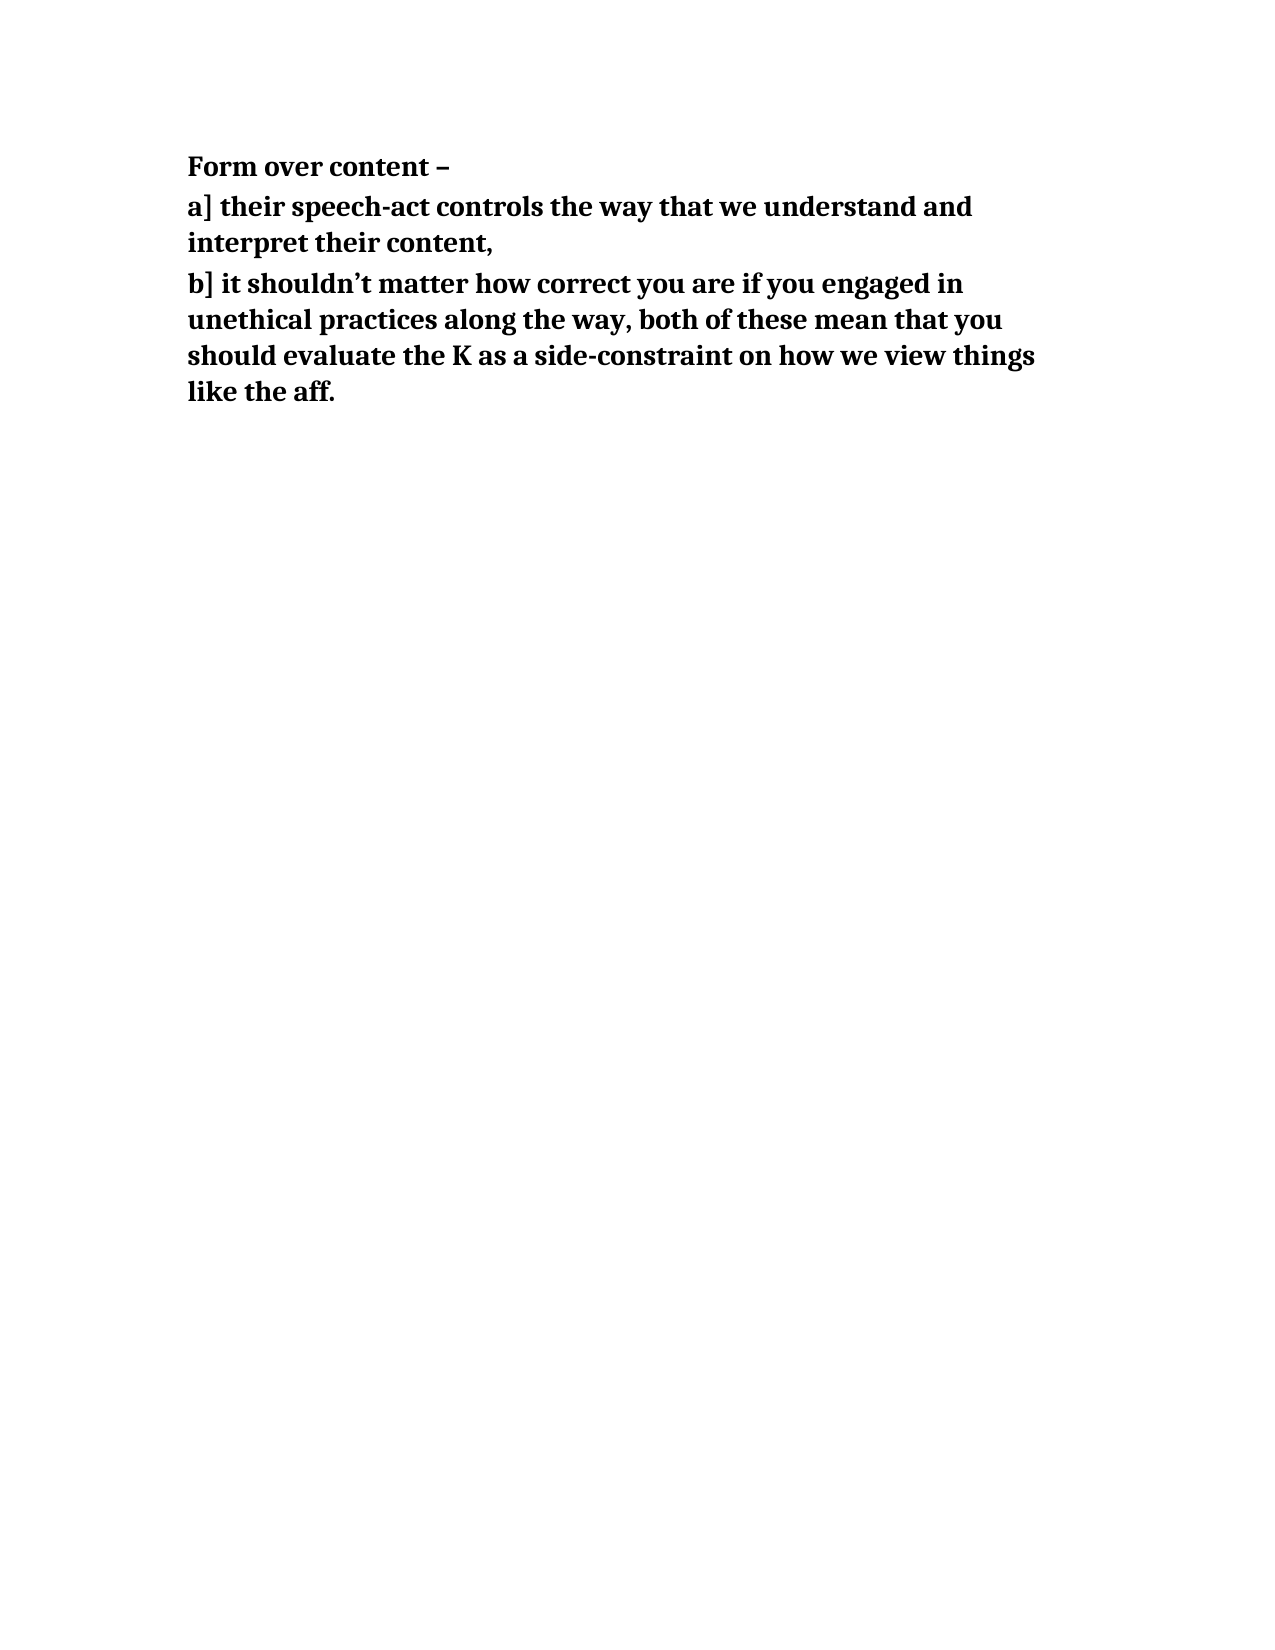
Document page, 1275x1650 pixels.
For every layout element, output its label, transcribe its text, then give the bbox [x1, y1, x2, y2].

subtitle b] it shouldn’t matter how correct you are if you engaged in unethical practices along the way, both of these mean that you should evaluate the K as a side-constraint on how we view things like the aff. [187, 267, 1087, 409]
subtitle Form over content – [187, 150, 1087, 183]
subtitle a] their speech-act controls the way that we understand and interpret their content, [187, 190, 1087, 260]
